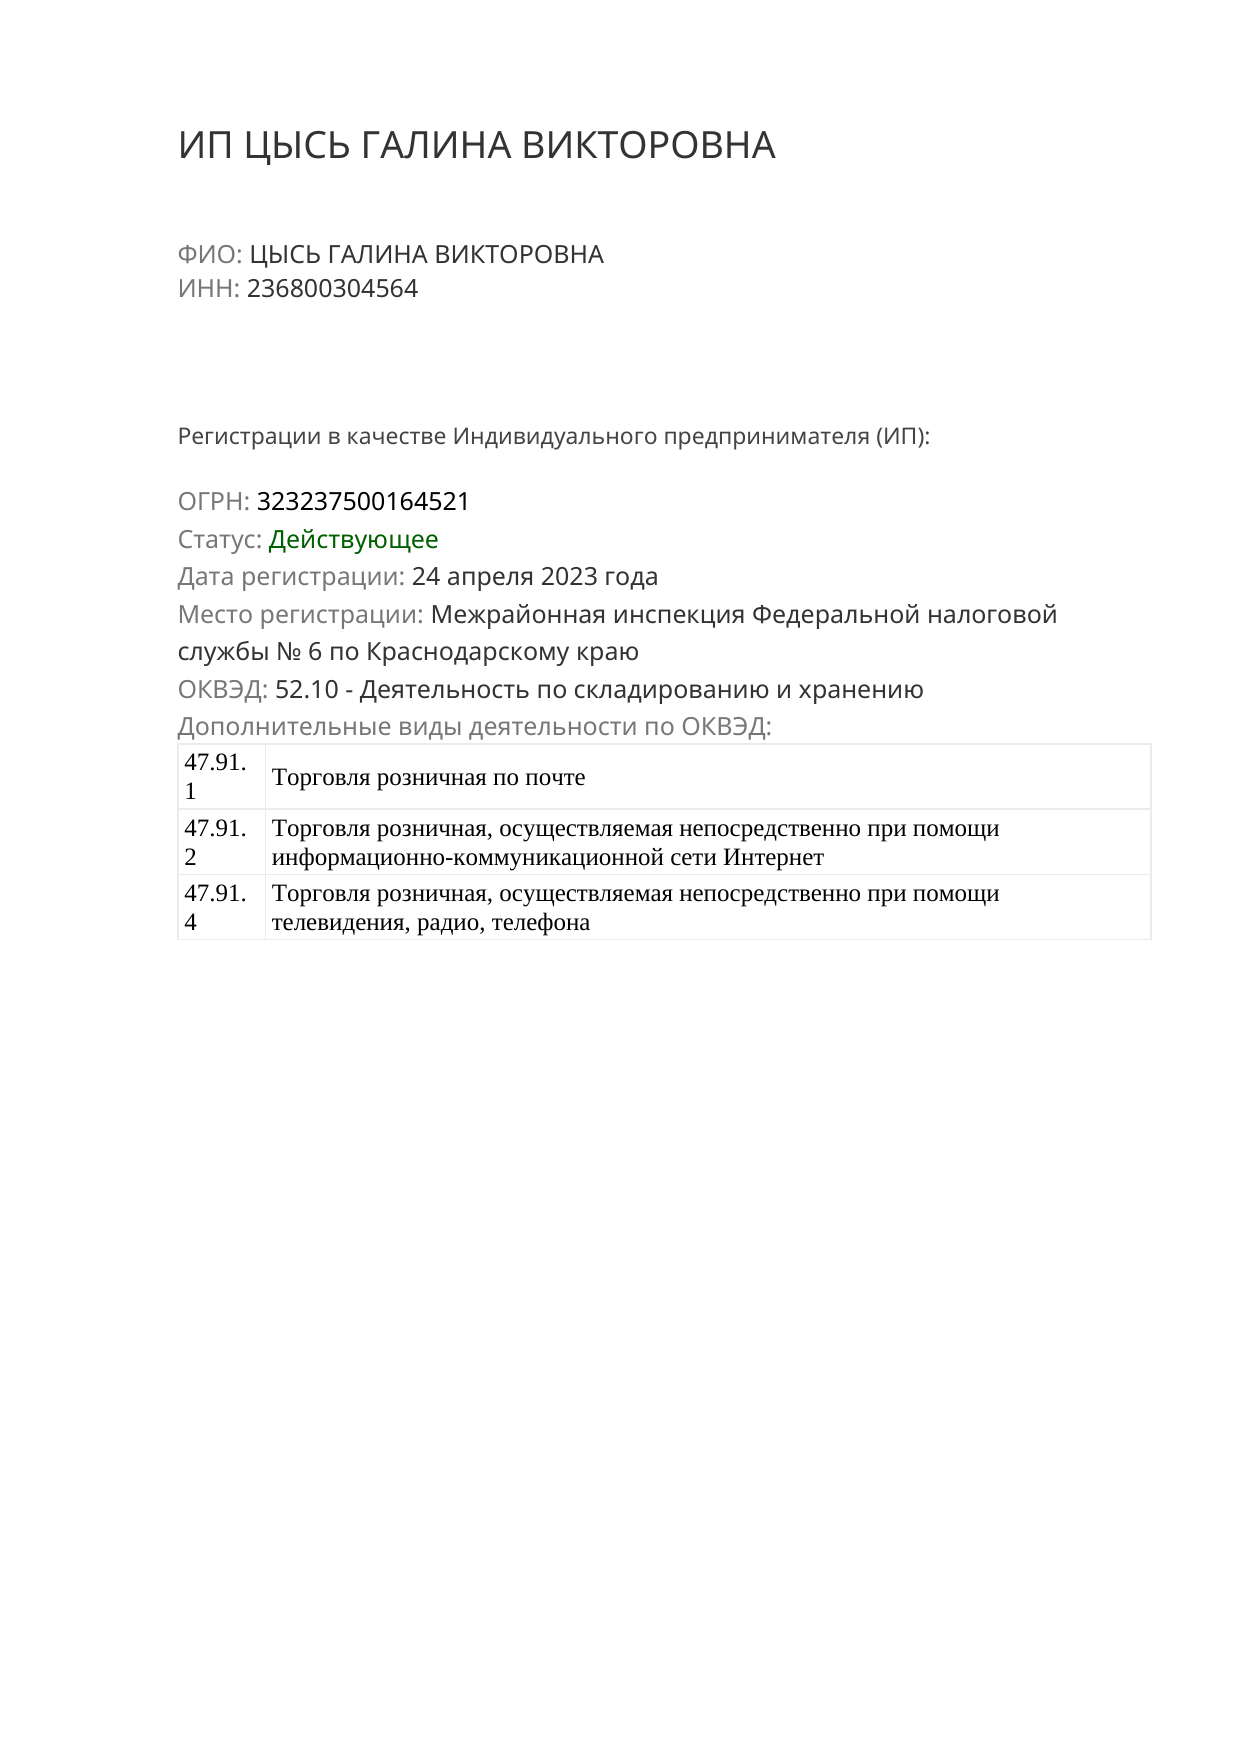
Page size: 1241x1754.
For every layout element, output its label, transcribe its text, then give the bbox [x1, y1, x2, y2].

table_cell Торговля розничная, осуществляемая непосредственно при помощи телевидения, радио, телефона [266, 875, 1150, 939]
text ИП ЦЫСЬ ГАЛИНА ВИКТОРОВНА [177, 118, 1152, 169]
table_cell 47.91.2 [179, 810, 265, 873]
table_header Торговля розничная по почте [266, 745, 1150, 808]
text ФИО: ЦЫСЬ ГАЛИНА ВИКТОРОВНА [177, 237, 1152, 271]
table_cell 47.91.4 [179, 875, 265, 939]
text ИНН: 236800304564 [177, 271, 1152, 305]
table_cell Торговля розничная, осуществляемая непосредственно при помощи информационно-коммуникационной сети Интернет [266, 810, 1150, 873]
text ОГРН: 323237500164521 Статус: Действующее Дата регистрации: 24 апреля 2023 года Место регистрации: Межрайонная инспекция Федеральной налоговой службы № 6 по Краснодарскому краю ОКВЭД: 52.10 - Деятельность по складированию и хранению Дополнительные виды деятельности по ОКВЭД: [177, 480, 1152, 743]
table_header 47.91.1 [179, 745, 265, 808]
text Регистрации в качестве Индивидуального предпринимателя (ИП): [177, 399, 1152, 451]
